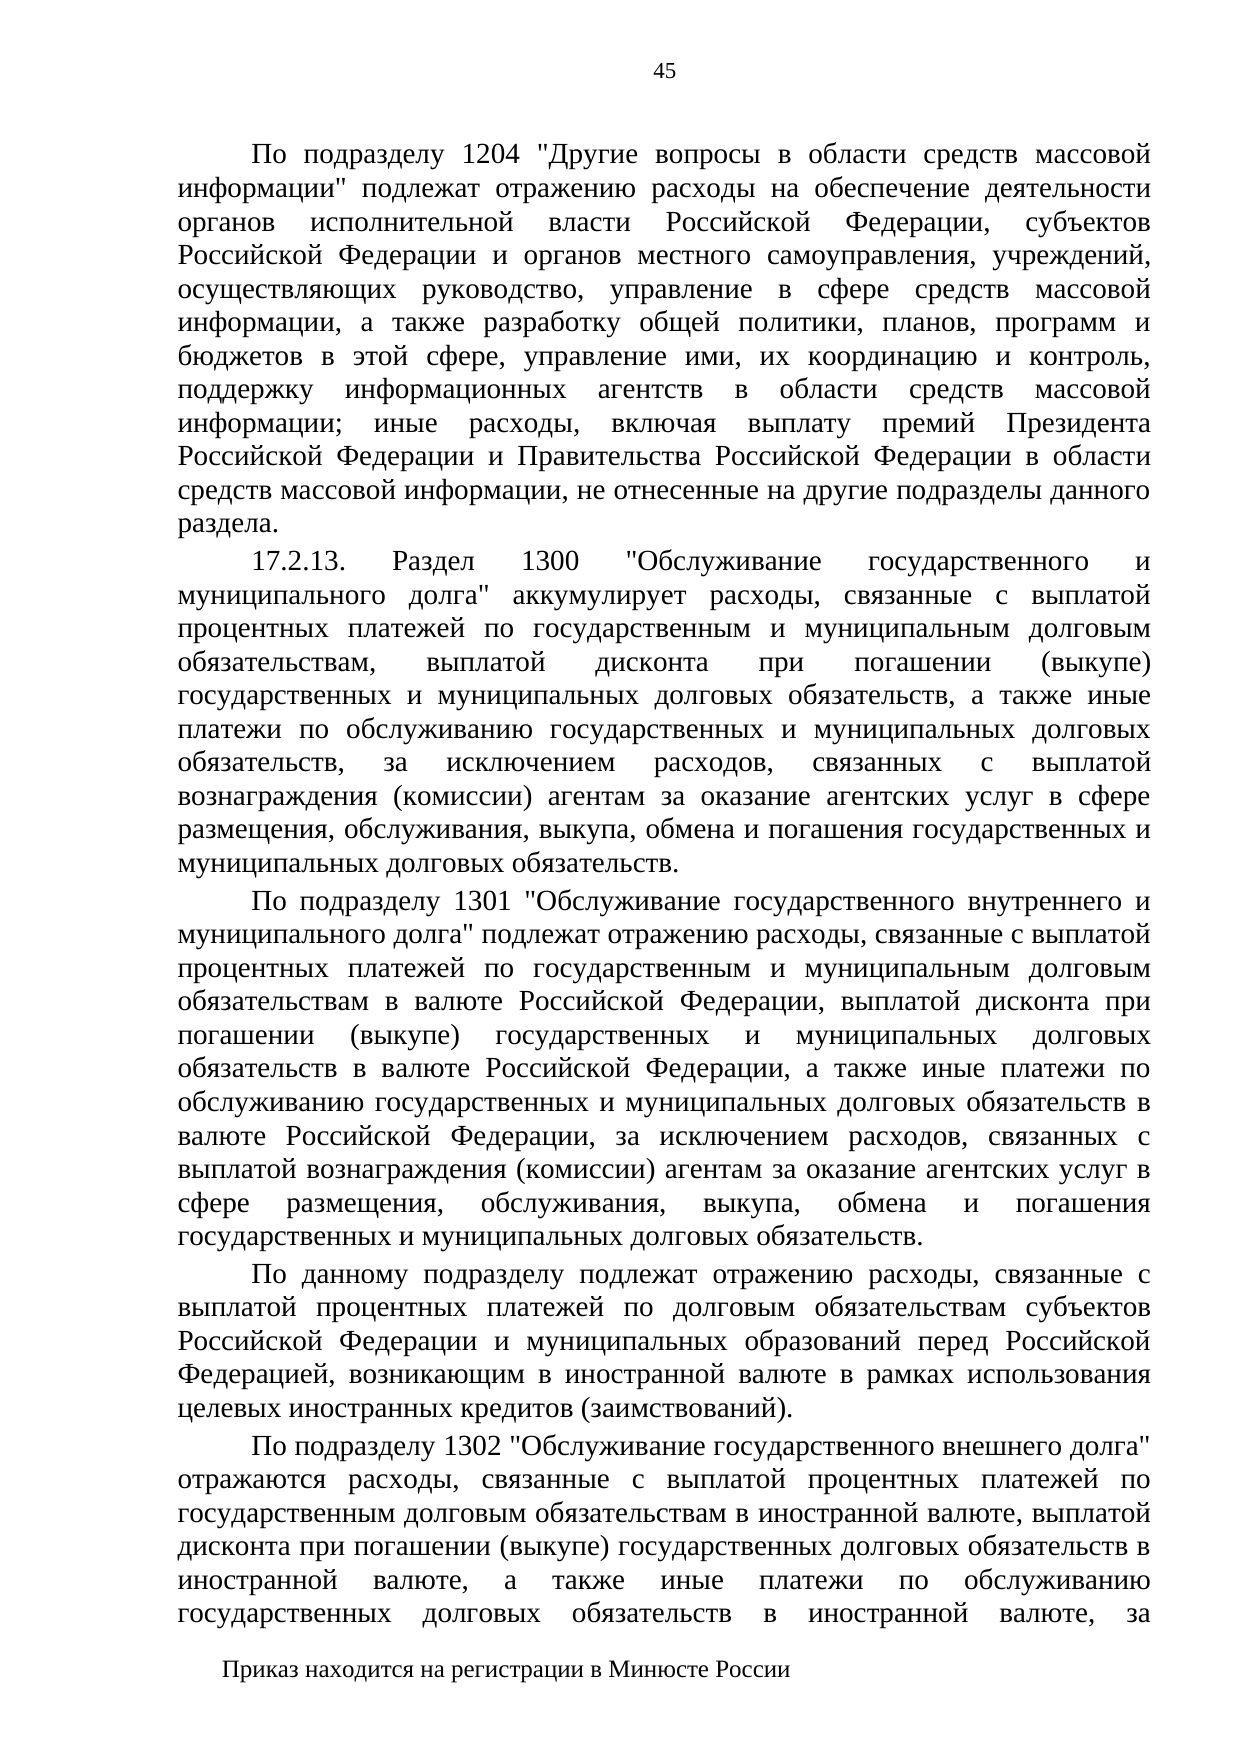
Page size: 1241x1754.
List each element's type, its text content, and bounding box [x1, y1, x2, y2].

text По подразделу 1301 "Обслуживание государственного внутреннего и муниципального долга" подлежат отражению расходы, связанные с выплатой процентных платежей по государственным и муниципальным долговым обязательствам в валюте Российской Федерации, выплатой дисконта при погашении (выкупе) государственных и муниципальных долговых обязательств в валюте Российской Федерации, а также иные платежи по обслуживанию государственных и муниципальных долговых обязательств в валюте Российской Федерации, за исключением расходов, связанных с выплатой вознаграждения (комиссии) агентам за оказание агентских услуг в сфере размещения, обслуживания, выкупа, обмена и погашения государственных и муниципальных долговых обязательств. [177, 883, 1152, 1252]
text 17.2.13. Раздел 1300 "Обслуживание государственного и муниципального долга" аккумулирует расходы, связанные с выплатой процентных платежей по государственным и муниципальным долговым обязательствам, выплатой дисконта при погашении (выкупе) государственных и муниципальных долговых обязательств, а также иные платежи по обслуживанию государственных и муниципальных долговых обязательств, за исключением расходов, связанных с выплатой вознаграждения (комиссии) агентам за оказание агентских услуг в сфере размещения, обслуживания, выкупа, обмена и погашения государственных и муниципальных долговых обязательств. [177, 543, 1152, 879]
text По подразделу 1204 "Другие вопросы в области средств массовой информации" подлежат отражению расходы на обеспечение деятельности органов исполнительной власти Российской Федерации, субъектов Российской Федерации и органов местного самоуправления, учреждений, осуществляющих руководство, управление в сфере средств массовой информации, а также разработку общей политики, планов, программ и бюджетов в этой сфере, управление ими, их координацию и контроль, поддержку информационных агентств в области средств массовой информации; иные расходы, включая выплату премий Президента Российской Федерации и Правительства Российской Федерации в области средств массовой информации, не отнесенные на другие подразделы данного раздела. [177, 137, 1152, 539]
text По данному подразделу подлежат отражению расходы, связанные с выплатой процентных платежей по долговым обязательствам субъектов Российской Федерации и муниципальных образований перед Российской Федерацией, возникающим в иностранной валюте в рамках использования целевых иностранных кредитов (заимствований). [177, 1256, 1152, 1424]
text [177, 1428, 1152, 1629]
